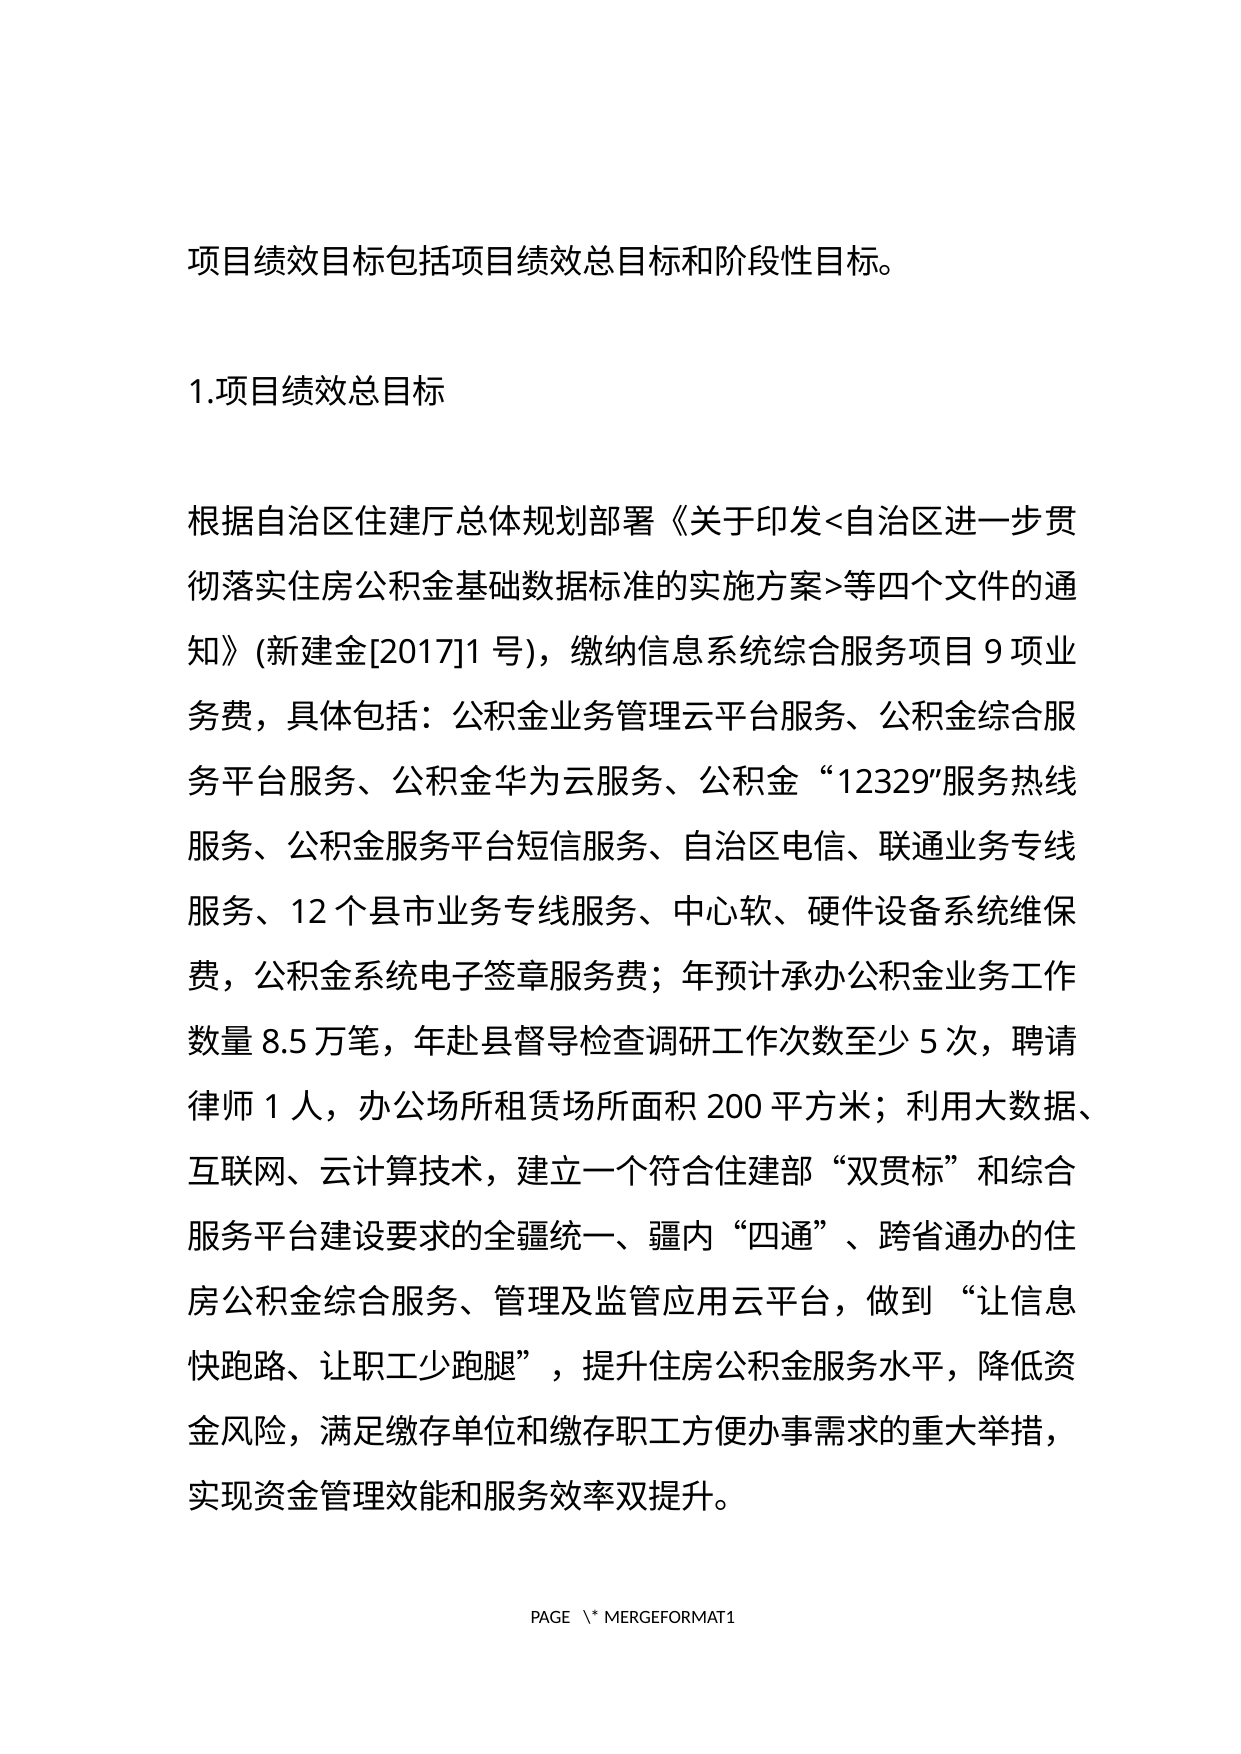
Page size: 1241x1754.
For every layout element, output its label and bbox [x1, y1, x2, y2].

text [187, 162, 1078, 1527]
